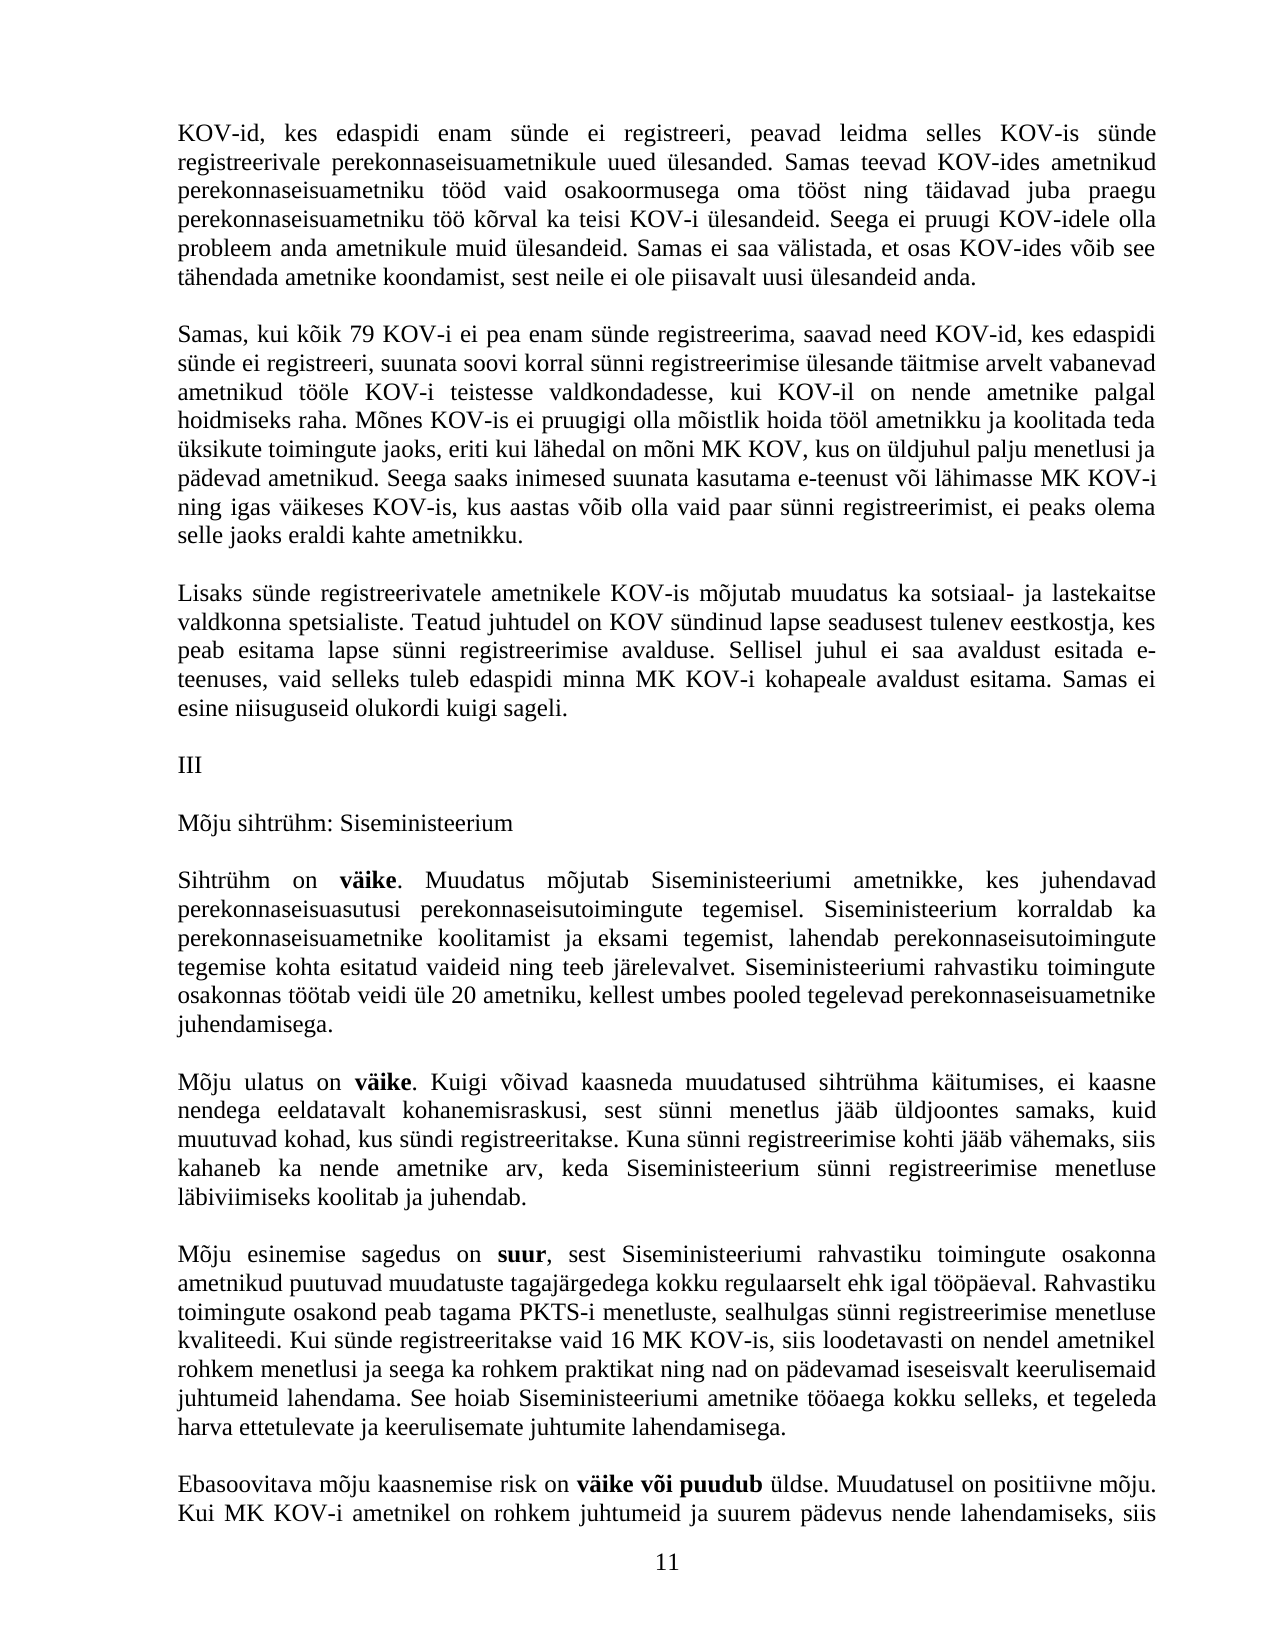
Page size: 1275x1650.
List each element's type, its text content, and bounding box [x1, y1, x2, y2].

text Mõju esinemise sagedus on suur, sest Siseministeeriumi rahvastiku toimingute osakonna ametnikud puutuvad muudatuste tagajärgedega kokku regulaarselt ehk igal tööpäeval. Rahvastiku toimingute osakond peab tagama PKTS-i menetluste, sealhulgas sünni registreerimise menetluse kvaliteedi. Kui sünde registreeritakse vaid 16 MK KOV-is, siis loodetavasti on nendel ametnikel rohkem menetlusi ja seega ka rohkem praktikat ning nad on pädevamad iseseisvalt keerulisemaid juhtumeid lahendama. See hoiab Siseministeeriumi ametnike tööaega kokku selleks, et tegeleda harva ettetulevate ja keerulisemate juhtumite lahendamisega. [177, 1239, 1157, 1441]
text III [177, 751, 1157, 779]
text KOV-id, kes edaspidi enam sünde ei registreeri, peavad leidma selles KOV-is sünde registreerivale perekonnaseisuametnikule uued ülesanded. Samas teevad KOV-ides ametnikud perekonnaseisuametniku tööd vaid osakoormusega oma tööst ning täidavad juba praegu perekonnaseisuametniku töö kõrval ka teisi KOV-i ülesandeid. Seega ei pruugi KOV-idele olla probleem anda ametnikule muid ülesandeid. Samas ei saa välistada, et osas KOV-ides võib see tähendada ametnike koondamist, sest neile ei ole piisavalt uusi ülesandeid anda. [177, 118, 1157, 291]
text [177, 1469, 1157, 1527]
text Sihtrühm on väike. Muudatus mõjutab Siseministeeriumi ametnikke, kes juhendavad perekonnaseisuasutusi perekonnaseisutoimingute tegemisel. Siseministeerium korraldab ka perekonnaseisuametnike koolitamist ja eksami tegemist, lahendab perekonnaseisutoimingute tegemise kohta esitatud vaideid ning teeb järelevalvet. Siseministeeriumi rahvastiku toimingute osakonnas töötab veidi üle 20 ametniku, kellest umbes pooled tegelevad perekonnaseisuametnike juhendamisega. [177, 866, 1157, 1038]
text Samas, kui kõik 79 KOV-i ei pea enam sünde registreerima, saavad need KOV-id, kes edaspidi sünde ei registreeri, suunata soovi korral sünni registreerimise ülesande täitmise arvelt vabanevad ametnikud tööle KOV-i teistesse valdkondadesse, kui KOV-il on nende ametnike palgal hoidmiseks raha. Mõnes KOV-is ei pruugigi olla mõistlik hoida tööl ametnikku ja koolitada teda üksikute toimingute jaoks, eriti kui lähedal on mõni MK KOV, kus on üldjuhul palju menetlusi ja pädevad ametnikud. Seega saaks inimesed suunata kasutama e-teenust või lähimasse MK KOV-i ning igas väikeses KOV-is, kus aastas võib olla vaid paar sünni registreerimist, ei peaks olema selle jaoks eraldi kahte ametnikku. [177, 319, 1157, 549]
text Mõju ulatus on väike. Kuigi võivad kaasneda muudatused sihtrühma käitumises, ei kaasne nendega eeldatavalt kohanemisraskusi, sest sünni menetlus jääb üldjoontes samaks, kuid muutuvad kohad, kus sündi registreeritakse. Kuna sünni registreerimise kohti jääb vähemaks, siis kahaneb ka nende ametnike arv, keda Siseministeerium sünni registreerimise menetluse läbiviimiseks koolitab ja juhendab. [177, 1067, 1157, 1211]
text Lisaks sünde registreerivatele ametnikele KOV-is mõjutab muudatus ka sotsiaal- ja lastekaitse valdkonna spetsialiste. Teatud juhtudel on KOV sündinud lapse seadusest tulenev eestkostja, kes peab esitama lapse sünni registreerimise avalduse. Sellisel juhul ei saa avaldust esitada e-teenuses, vaid selleks tuleb edaspidi minna MK KOV-i kohapeale avaldust esitama. Samas ei esine niisuguseid olukordi kuigi sageli. [177, 578, 1157, 722]
text Mõju sihtrühm: Siseministeerium [177, 808, 1157, 837]
